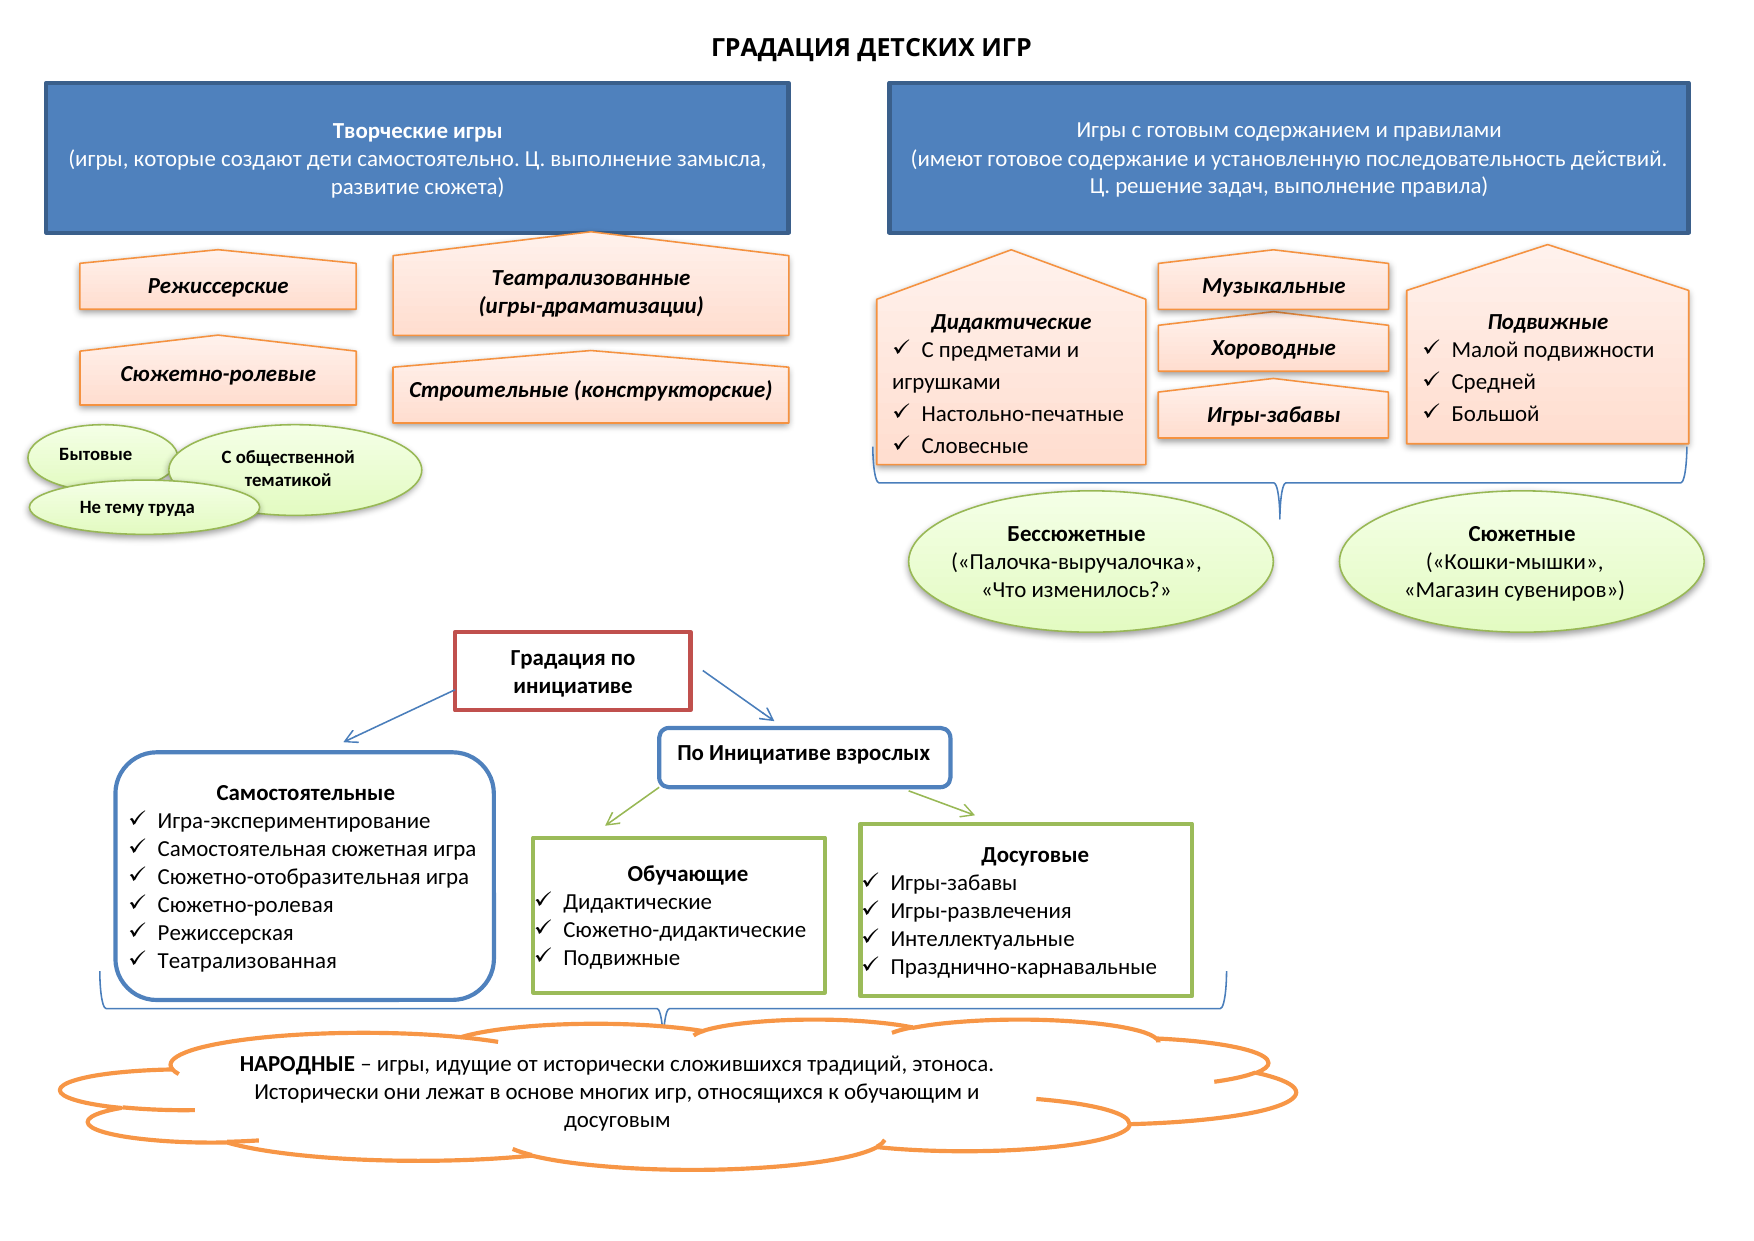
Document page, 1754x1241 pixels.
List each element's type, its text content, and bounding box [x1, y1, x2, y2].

text ГРАДАЦИЯ ДЕТСКИХ ИГР [29, 29, 1713, 64]
